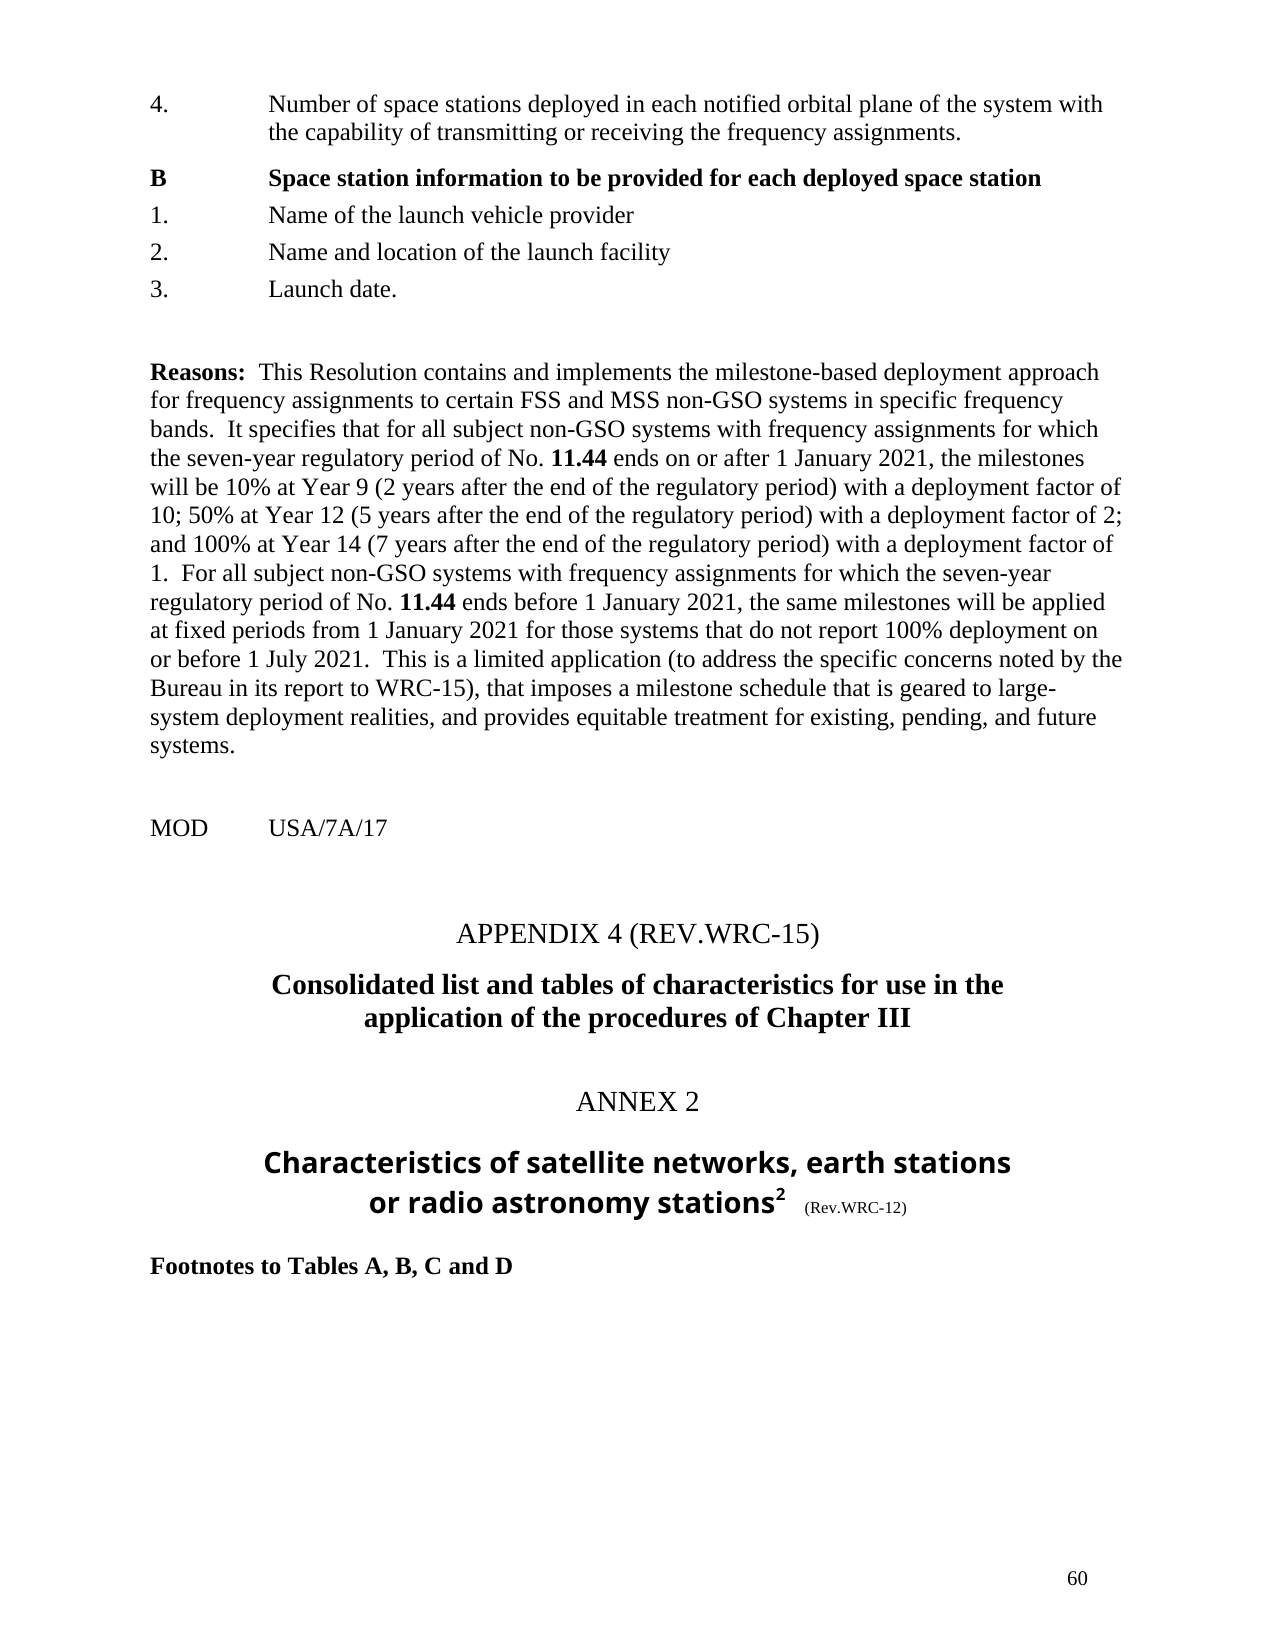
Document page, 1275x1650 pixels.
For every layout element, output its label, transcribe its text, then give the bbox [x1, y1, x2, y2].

text MOD USA/7A/17 [150, 813, 1125, 842]
title Characteristics of satellite networks, earth stations or radio astronomy stations2 (Rev.WRC-12) [150, 1142, 1125, 1222]
text ANNEX 2 [150, 1084, 1125, 1117]
text 3. Launch date. [150, 274, 1125, 303]
text APPENDIX 4 (REV.WRC-15) [150, 917, 1125, 950]
title Consolidated list and tables of characteristics for use in the application of the procedures of Chapter III [150, 967, 1125, 1034]
text 2. Name and location of the launch facility [150, 237, 1125, 266]
text Reasons: This Resolution contains and implements the milestone-based deployment approach for frequency assignments to certain FSS and MSS non-GSO systems in specific frequency bands. It specifies that for all subject non-GSO systems with frequency assignments for which the seven-year regulatory period of No. 11.44 ends on or after 1 January 2021, the milestones will be 10% at Year 9 (2 years after the end of the regulatory period) with a deployment factor of 10; 50% at Year 12 (5 years after the end of the regulatory period) with a deployment factor of 2; and 100% at Year 14 (7 years after the end of the regulatory period) with a deployment factor of 1. For all subject non-GSO systems with frequency assignments for which the seven-year regulatory period of No. 11.44 ends before 1 January 2021, the same milestones will be applied at fixed periods from 1 January 2021 for those systems that do not report 100% deployment on or before 1 July 2021. This is a limited application (to address the specific concerns noted by the Bureau in its report to WRC-15), that imposes a milestone schedule that is geared to large-system deployment realities, and provides equitable treatment for existing, pending, and future systems. [150, 357, 1125, 759]
subtitle Footnotes to Tables A, B, C and D [150, 1251, 1125, 1280]
subtitle B Space station information to be provided for each deployed space station [150, 163, 1125, 192]
text 4. Number of space stations deployed in each notified orbital plane of the system with the capability of transmitting or receiving the frequency assignments. [150, 89, 1125, 146]
text 1. Name of the launch vehicle provider [150, 200, 1125, 229]
